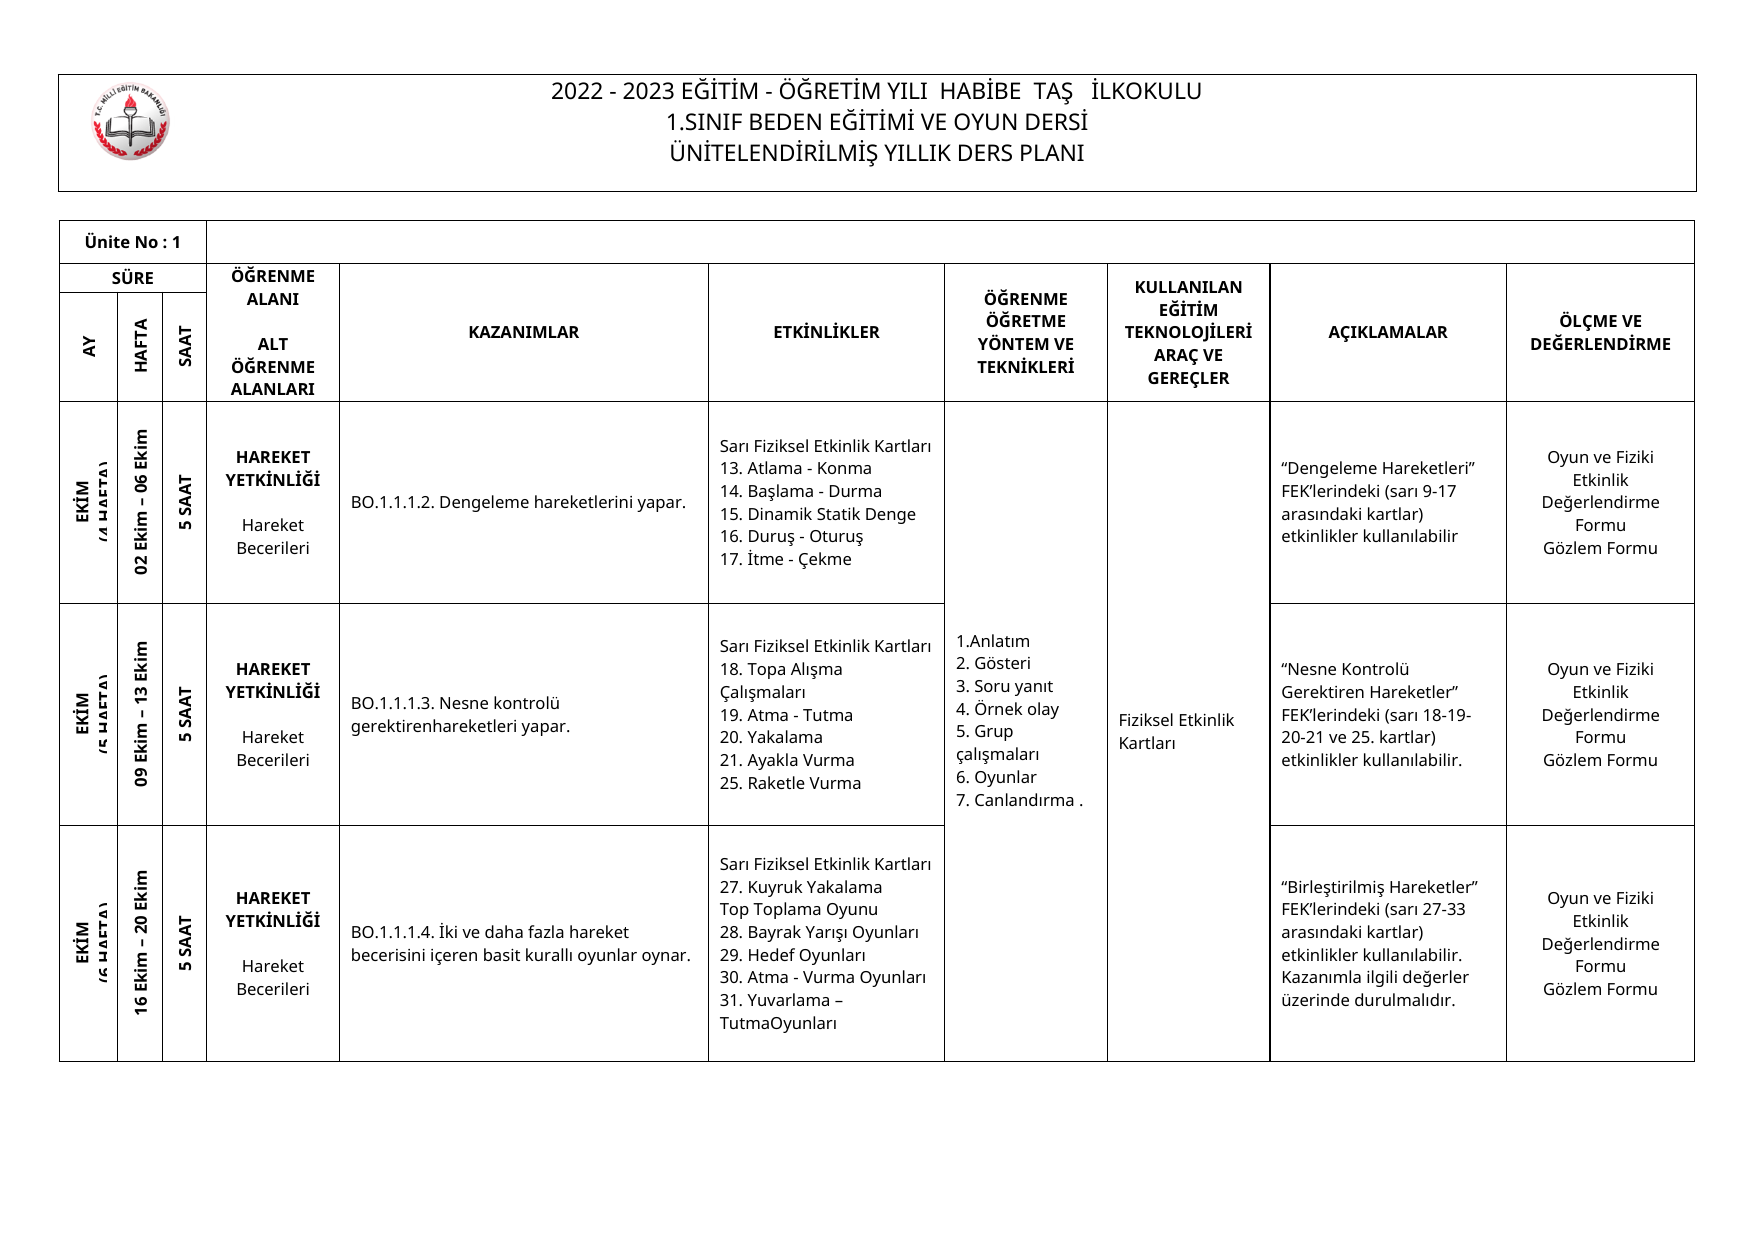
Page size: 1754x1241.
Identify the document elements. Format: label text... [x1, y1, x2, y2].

table_cell Sarı Fiziksel Etkinlik Kartları 27. Kuyruk Yakalama Top Toplama Oyunu 28. Bayrak Yarışı Oyunları 29. Hedef Oyunları 30. Atma - Vurma Oyunları 31. Yuvarlama – TutmaOyunları [709, 826, 944, 1061]
table_cell Oyun ve Fiziki Etkinlik Değerlendirme Formu Gözlem Formu [1507, 402, 1694, 603]
table_cell HAREKET YETKİNLİĞİ Hareket Becerileri [207, 826, 339, 1061]
table_cell SÜRE [60, 264, 206, 292]
table_cell 02 Ekim – 06 Ekim [118, 402, 162, 603]
table_cell EKİM (4.HAFTA) [60, 402, 117, 603]
table_cell AY [60, 293, 117, 401]
table_cell BO.1.1.1.2. Dengeleme hareketlerini yapar. [340, 402, 708, 603]
table_cell BO.1.1.1.3. Nesne kontrolü gerektirenhareketleri yapar. [340, 604, 708, 825]
table_cell Sarı Fiziksel Etkinlik Kartları 13. Atlama - Konma 14. Başlama - Durma 15. Dinamik Statik Denge 16. Duruş - Oturuş 17. İtme - Çekme [709, 402, 944, 603]
table_header Ünite No : 1 [60, 221, 206, 263]
table_cell Oyun ve Fiziki Etkinlik Değerlendirme Formu Gözlem Formu [1507, 604, 1694, 825]
table_cell BO.1.1.1.4. İki ve daha fazla hareket becerisini içeren basit kurallı oyunlar oynar. [340, 826, 708, 1061]
table_cell 5 SAAT [163, 604, 206, 825]
table_cell AÇIKLAMALAR [1271, 264, 1506, 401]
table_cell Sarı Fiziksel Etkinlik Kartları 18. Topa Alışma Çalışmaları 19. Atma - Tutma 20. Yakalama 21. Ayakla Vurma 25. Raketle Vurma [709, 604, 944, 825]
table_header [207, 221, 1694, 263]
table_cell 5 SAAT [163, 826, 206, 1061]
table_cell “Dengeleme Hareketleri” FEK’lerindeki (sarı 9-17 arasındaki kartlar) etkinlikler kullanılabilir [1271, 402, 1506, 603]
table_cell “Nesne Kontrolü Gerektiren Hareketler” FEK’lerindeki (sarı 18-19-20-21 ve 25. kartlar) etkinlikler kullanılabilir. [1271, 604, 1506, 825]
table_cell HAREKET YETKİNLİĞİ Hareket Becerileri [207, 402, 339, 603]
table_cell KULLANILAN EĞİTİM TEKNOLOJİLERİ ARAÇ VE GEREÇLER [1108, 264, 1269, 401]
table_cell EKİM (6.HAFTA) [60, 826, 117, 1061]
table_cell HAFTA [118, 293, 162, 401]
table_cell SAAT [163, 293, 206, 401]
table_cell ÖĞRENME ALANI ALT ÖĞRENME ALANLARI [207, 264, 339, 401]
table_cell Oyun ve Fiziki Etkinlik Değerlendirme Formu Gözlem Formu [1507, 826, 1694, 1061]
table_cell 09 Ekim – 13 Ekim [118, 604, 162, 825]
table_cell KAZANIMLAR [340, 264, 708, 401]
table_cell 16 Ekim – 20 Ekim [118, 826, 162, 1061]
table_cell ÖLÇME VE DEĞERLENDİRME [1507, 264, 1694, 401]
picture [85, 77, 175, 167]
table_cell HAREKET YETKİNLİĞİ Hareket Becerileri [207, 604, 339, 825]
table_cell “Birleştirilmiş Hareketler” FEK’lerindeki (sarı 27-33 arasındaki kartlar) etkinlikler kullanılabilir. Kazanımla ilgili değerler üzerinde durulmalıdır. [1271, 826, 1506, 1061]
table_cell ÖĞRENME ÖĞRETME YÖNTEM VE TEKNİKLERİ [945, 264, 1107, 401]
table_cell 1.Anlatım 2. Gösteri 3. Soru yanıt 4. Örnek olay 5. Grup çalışmaları 6. Oyunlar 7. Canlandırma . [945, 402, 1107, 1061]
table_cell EKİM (5.HAFTA) [60, 604, 117, 825]
table_cell 5 SAAT [163, 402, 206, 603]
table_cell ETKİNLİKLER [709, 264, 944, 401]
table_cell Fiziksel Etkinlik Kartları [1108, 402, 1269, 1061]
